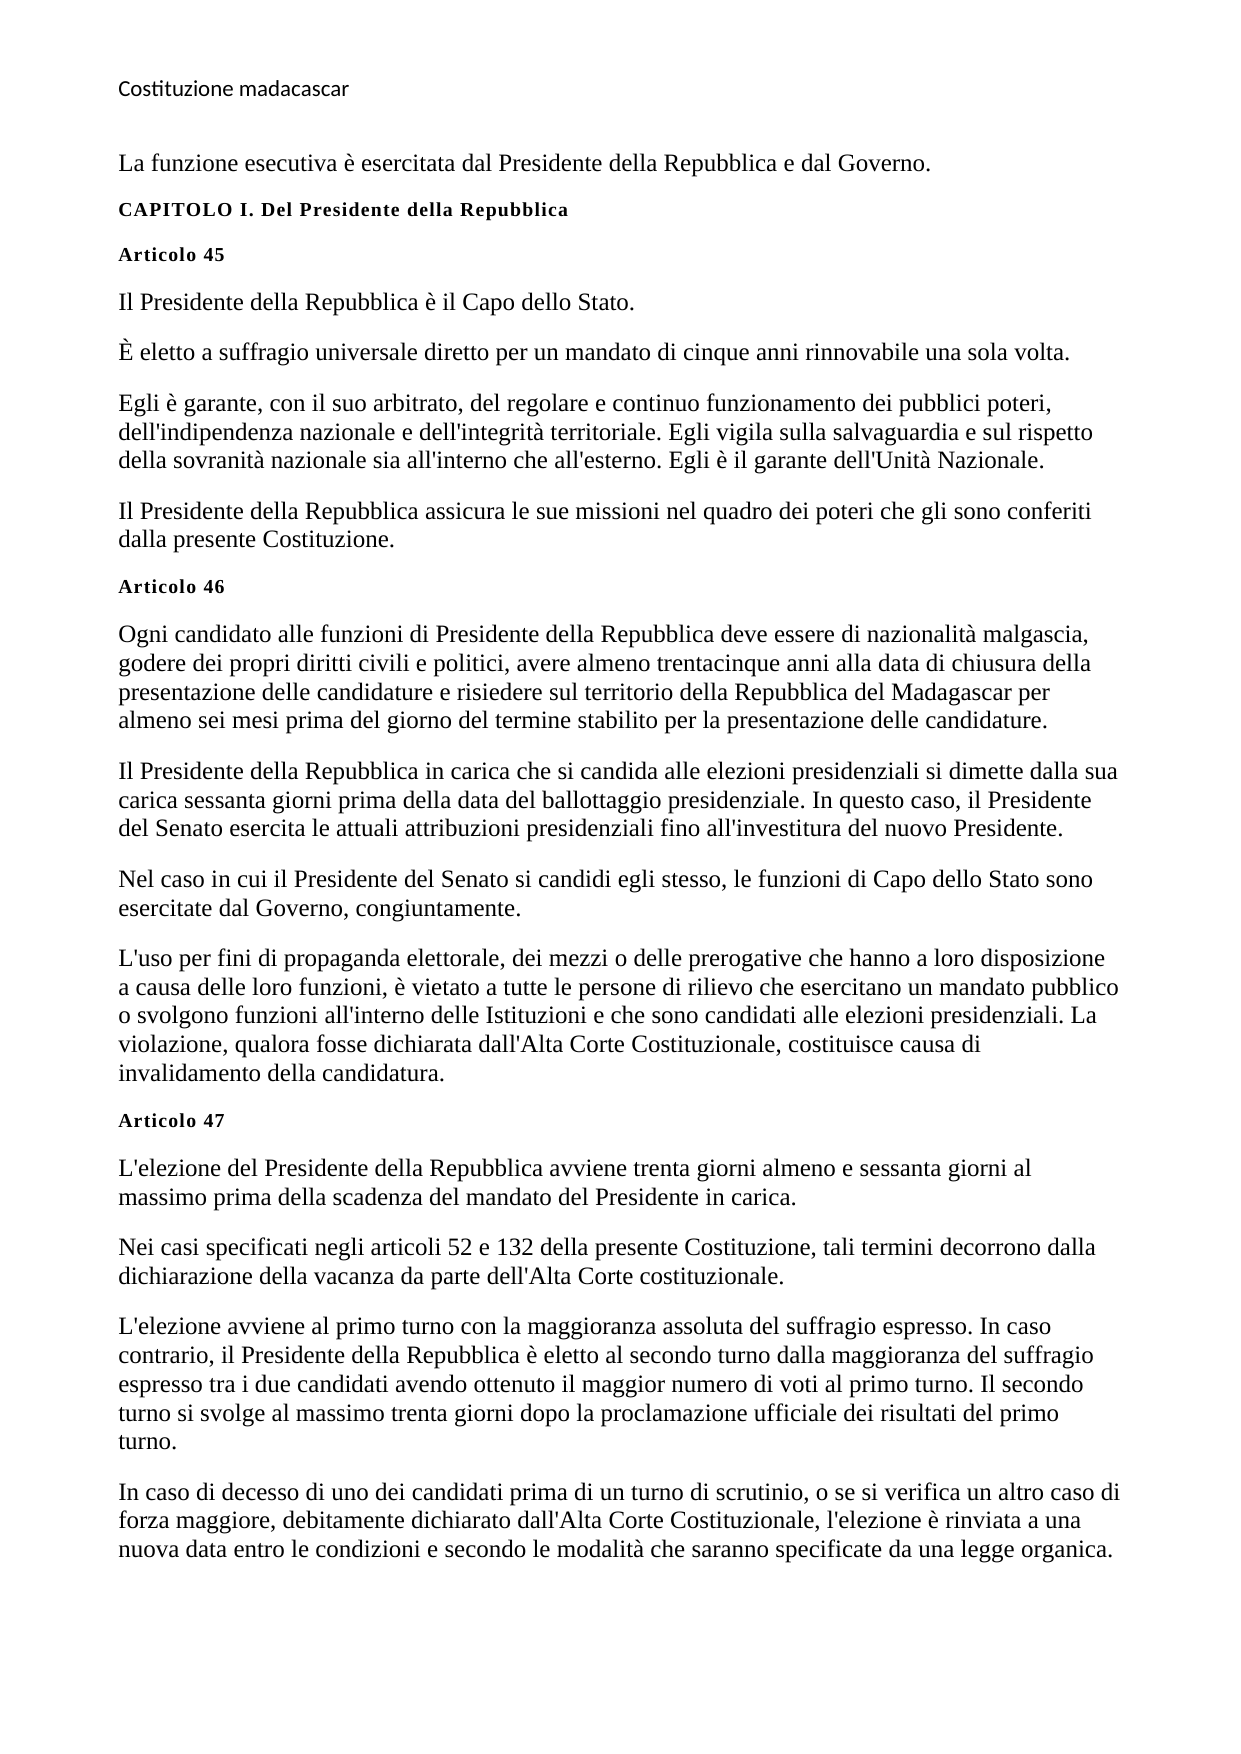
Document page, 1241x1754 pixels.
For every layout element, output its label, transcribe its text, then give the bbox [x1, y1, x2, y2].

text Ogni candidato alle funzioni di Presidente della Repubblica deve essere di nazionalità malgascia, godere dei propri diritti civili e politici, avere almeno trentacinque anni alla data di chiusura della presentazione delle candidature e risiedere sul territorio della Repubblica del Madagascar per almeno sei mesi prima del giorno del termine stabilito per la presentazione delle candidature. [118, 619, 1122, 734]
text L'elezione del Presidente della Repubblica avviene trenta giorni almeno e sessanta giorni al massimo prima della scadenza del mandato del Presidente in carica. [118, 1153, 1122, 1211]
text Articolo 46 [118, 575, 1122, 598]
text L'uso per fini di propaganda elettorale, dei mezzi o delle prerogative che hanno a loro disposizione a causa delle loro funzioni, è vietato a tutte le persone di rilievo che esercitano un mandato pubblico o svolgono funzioni all'interno delle Istituzioni e che sono candidati alle elezioni presidenziali. La violazione, qualora fosse dichiarata dall'Alta Corte Costituzionale, costituisce causa di invalidamento della candidatura. [118, 943, 1122, 1087]
text È eletto a suffragio universale diretto per un mandato di cinque anni rinnovabile una sola volta. [118, 337, 1122, 366]
text L'elezione avviene al primo turno con la maggioranza assoluta del suffragio espresso. In caso contrario, il Presidente della Repubblica è eletto al secondo turno dalla maggioranza del suffragio espresso tra i due candidati avendo ottenuto il maggior numero di voti al primo turno. Il secondo turno si svolge al massimo trenta giorni dopo la proclamazione ufficiale dei risultati del primo turno. [118, 1311, 1122, 1455]
text CAPITOLO I. Del Presidente della Repubblica [118, 198, 1122, 221]
text La funzione esecutiva è esercitata dal Presidente della Repubblica e dal Governo. [118, 148, 1122, 176]
text Nei casi specificati negli articoli 52 e 132 della presente Costituzione, tali termini decorrono dalla dichiarazione della vacanza da parte dell'Alta Corte costituzionale. [118, 1232, 1122, 1290]
text Articolo 45 [118, 242, 1122, 265]
text Il Presidente della Repubblica è il Capo dello Stato. [118, 287, 1122, 316]
text Egli è garante, con il suo arbitrato, del regolare e continuo funzionamento dei pubblici poteri, dell'indipendenza nazionale e dell'integrità territoriale. Egli vigila sulla salvaguardia e sul rispetto della sovranità nazionale sia all'interno che all'esterno. Egli è il garante dell'Unità Nazionale. [118, 388, 1122, 474]
text Articolo 47 [118, 1108, 1122, 1131]
text Il Presidente della Repubblica assicura le sue missioni nel quadro dei poteri che gli sono conferiti dalla presente Costituzione. [118, 496, 1122, 553]
text Il Presidente della Repubblica in carica che si candida alle elezioni presidenziali si dimette dalla sua carica sessanta giorni prima della data del ballottaggio presidenziale. In questo caso, il Presidente del Senato esercita le attuali attribuzioni presidenziali fino all'investitura del nuovo Presidente. [118, 756, 1122, 842]
text Nel caso in cui il Presidente del Senato si candidi egli stesso, le funzioni di Capo dello Stato sono esercitate dal Governo, congiuntamente. [118, 864, 1122, 921]
text In caso di decesso di uno dei candidati prima di un turno di scrutinio, o se si verifica un altro caso di forza maggiore, debitamente dichiarato dall'Alta Corte Costituzionale, l'elezione è rinviata a una nuova data entro le condizioni e secondo le modalità che saranno specificate da una legge organica. [118, 1477, 1122, 1563]
